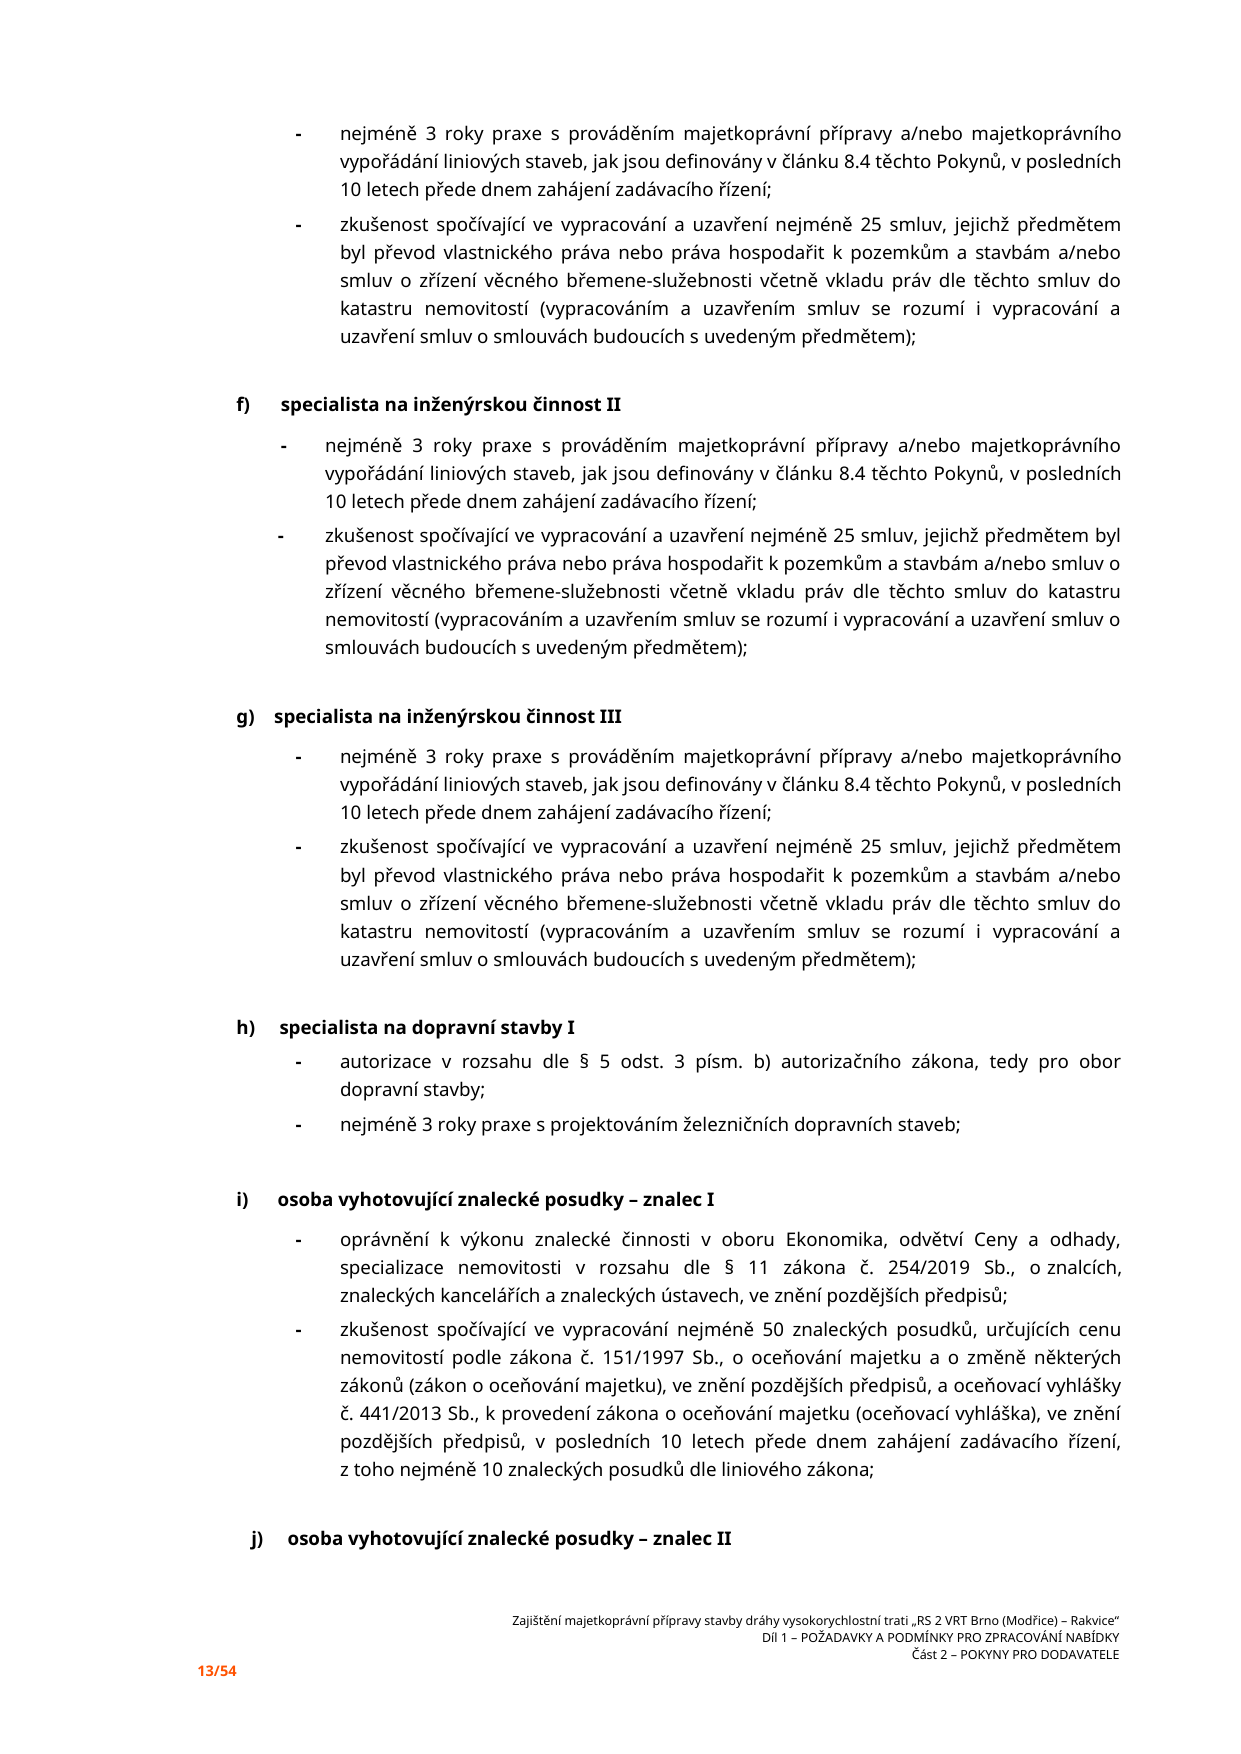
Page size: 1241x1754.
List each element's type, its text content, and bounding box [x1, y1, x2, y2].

list specialista na inženýrskou činnost II [236, 392, 1122, 417]
text autorizace v rozsahu dle § 5 odst. 3 písm. b) autorizačního zákona, tedy pro obor dopravní stavby; [295, 1049, 1122, 1102]
text g) specialista na inženýrskou činnost III [236, 703, 1122, 728]
text zkušenost spočívající ve vypracování a uzavření nejméně 25 smluv, jejichž předmětem byl převod vlastnického práva nebo práva hospodařit k pozemkům a stavbám a/nebo smluv o zřízení věcného břemene-služebnosti včetně vkladu práv dle těchto smluv do katastru nemovitostí (vypracováním a uzavřením smluv se rozumí i vypracování a uzavření smluv o smlouvách budoucích s uvedeným předmětem); [295, 211, 1122, 348]
text nejméně 3 roky praxe s prováděním majetkoprávní přípravy a/nebo majetkoprávního vypořádání liniových staveb, jak jsou definovány v článku 8.4 těchto Pokynů, v posledních 10 letech přede dnem zahájení zadávacího řízení; [295, 743, 1122, 825]
text nejméně 3 roky praxe s projektováním železničních dopravních staveb; [295, 1111, 1122, 1137]
text zkušenost spočívající ve vypracování a uzavření nejméně 25 smluv, jejichž předmětem byl převod vlastnického práva nebo práva hospodařit k pozemkům a stavbám a/nebo smluv o zřízení věcného břemene-služebnosti včetně vkladu práv dle těchto smluv do katastru nemovitostí (vypracováním a uzavřením smluv se rozumí i vypracování a uzavření smluv o smlouvách budoucích s uvedeným předmětem); [278, 522, 1122, 660]
text i) osoba vyhotovující znalecké posudky – znalec I [236, 1186, 1122, 1211]
list h) specialista na dopravní stavby I [236, 1014, 1122, 1040]
list j) osoba vyhotovující znalecké posudky – znalec II [251, 1525, 1122, 1551]
text nejméně 3 roky praxe s prováděním majetkoprávní přípravy a/nebo majetkoprávního vypořádání liniových staveb, jak jsou definovány v článku 8.4 těchto Pokynů, v posledních 10 letech přede dnem zahájení zadávacího řízení; [295, 121, 1122, 202]
text nejméně 3 roky praxe s prováděním majetkoprávní přípravy a/nebo majetkoprávního vypořádání liniových staveb, jak jsou definovány v článku 8.4 těchto Pokynů, v posledních 10 letech přede dnem zahájení zadávacího řízení; [281, 432, 1122, 514]
text zkušenost spočívající ve vypracování a uzavření nejméně 25 smluv, jejichž předmětem byl převod vlastnického práva nebo práva hospodařit k pozemkům a stavbám a/nebo smluv o zřízení věcného břemene-služebnosti včetně vkladu práv dle těchto smluv do katastru nemovitostí (vypracováním a uzavřením smluv se rozumí i vypracování a uzavření smluv o smlouvách budoucích s uvedeným předmětem); [295, 834, 1122, 971]
